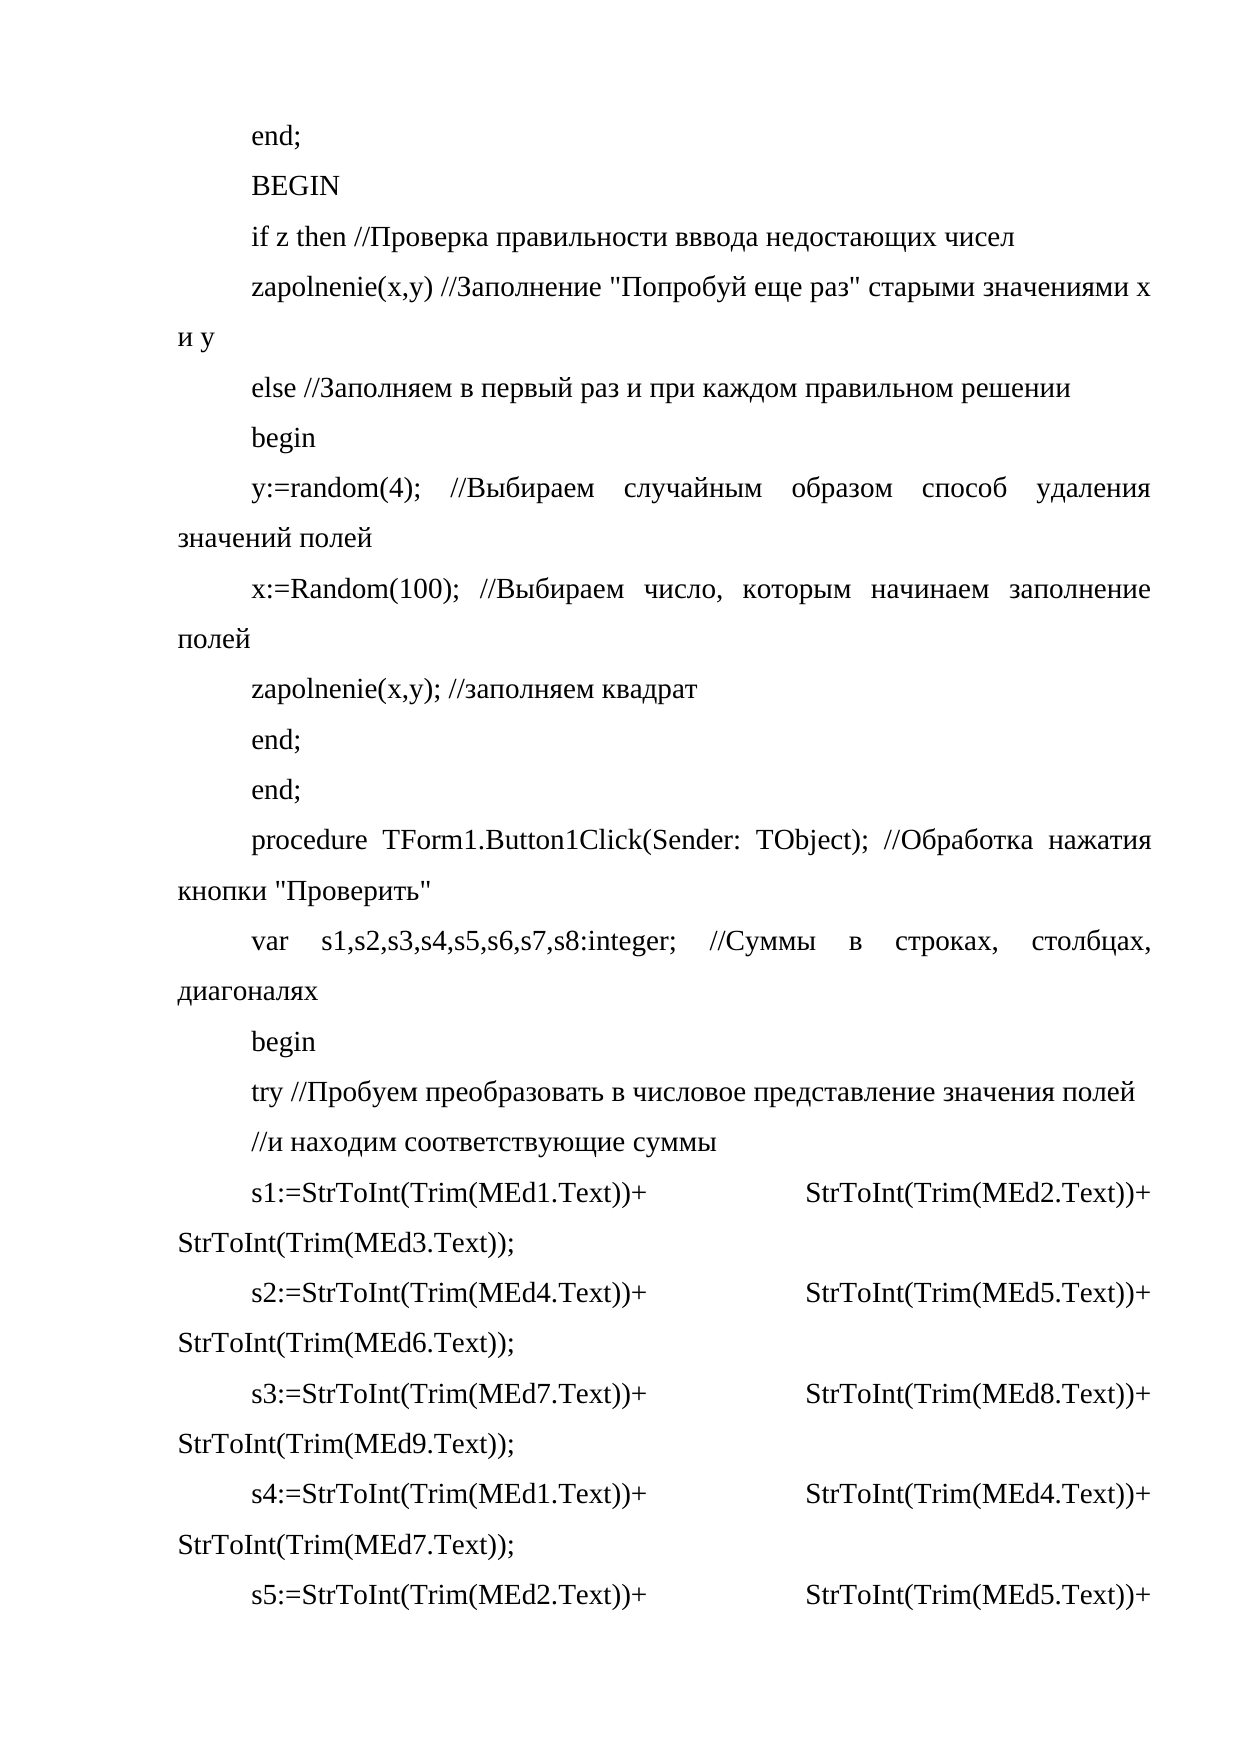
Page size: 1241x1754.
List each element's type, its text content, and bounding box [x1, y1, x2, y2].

text //и находим соответствующие суммы [177, 1124, 1152, 1158]
text end; [177, 722, 1152, 755]
text zapolnenie(x,y) //Заполнение "Попробуй еще раз" старыми значениями х и у [177, 269, 1152, 353]
text s2:=StrToInt(Trim(MEd4.Text))+ StrToInt(Trim(MEd5.Text))+ StrToInt(Trim(MEd6.Text)); [177, 1275, 1152, 1359]
text y:=random(4); //Выбираем случайным образом способ удаления значений полей [177, 470, 1152, 554]
text procedure TForm1.Button1Click(Sender: TObject); //Обработка нажатия кнопки "Проверить" [177, 822, 1152, 906]
text else //Заполняем в первый раз и при каждом правильном решении [177, 370, 1152, 403]
text s3:=StrToInt(Trim(MEd7.Text))+ StrToInt(Trim(MEd8.Text))+ StrToInt(Trim(MEd9.Text)); [177, 1376, 1152, 1460]
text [177, 1577, 1152, 1611]
text try //Пробуем преобразовать в числовое представление значения полей [177, 1074, 1152, 1108]
text s4:=StrToInt(Trim(MEd1.Text))+ StrToInt(Trim(MEd4.Text))+ StrToInt(Trim(MEd7.Text)); [177, 1477, 1152, 1560]
text if z then //Проверка правильности вввода недостающих чисел [177, 219, 1152, 252]
text s1:=StrToInt(Trim(MEd1.Text))+ StrToInt(Trim(MEd2.Text))+ StrToInt(Trim(MEd3.Text)); [177, 1175, 1152, 1258]
text var s1,s2,s3,s4,s5,s6,s7,s8:integer; //Суммы в строках, столбцах, диагоналях [177, 923, 1152, 1007]
text begin [177, 420, 1152, 453]
text zapolnenie(x,y); //заполняем квадрат [177, 672, 1152, 705]
text end; [177, 772, 1152, 806]
text begin [177, 1024, 1152, 1057]
text BEGIN [177, 168, 1152, 202]
text end; [177, 118, 1152, 152]
text x:=Random(100); //Выбираем число, которым начинаем заполнение полей [177, 571, 1152, 655]
